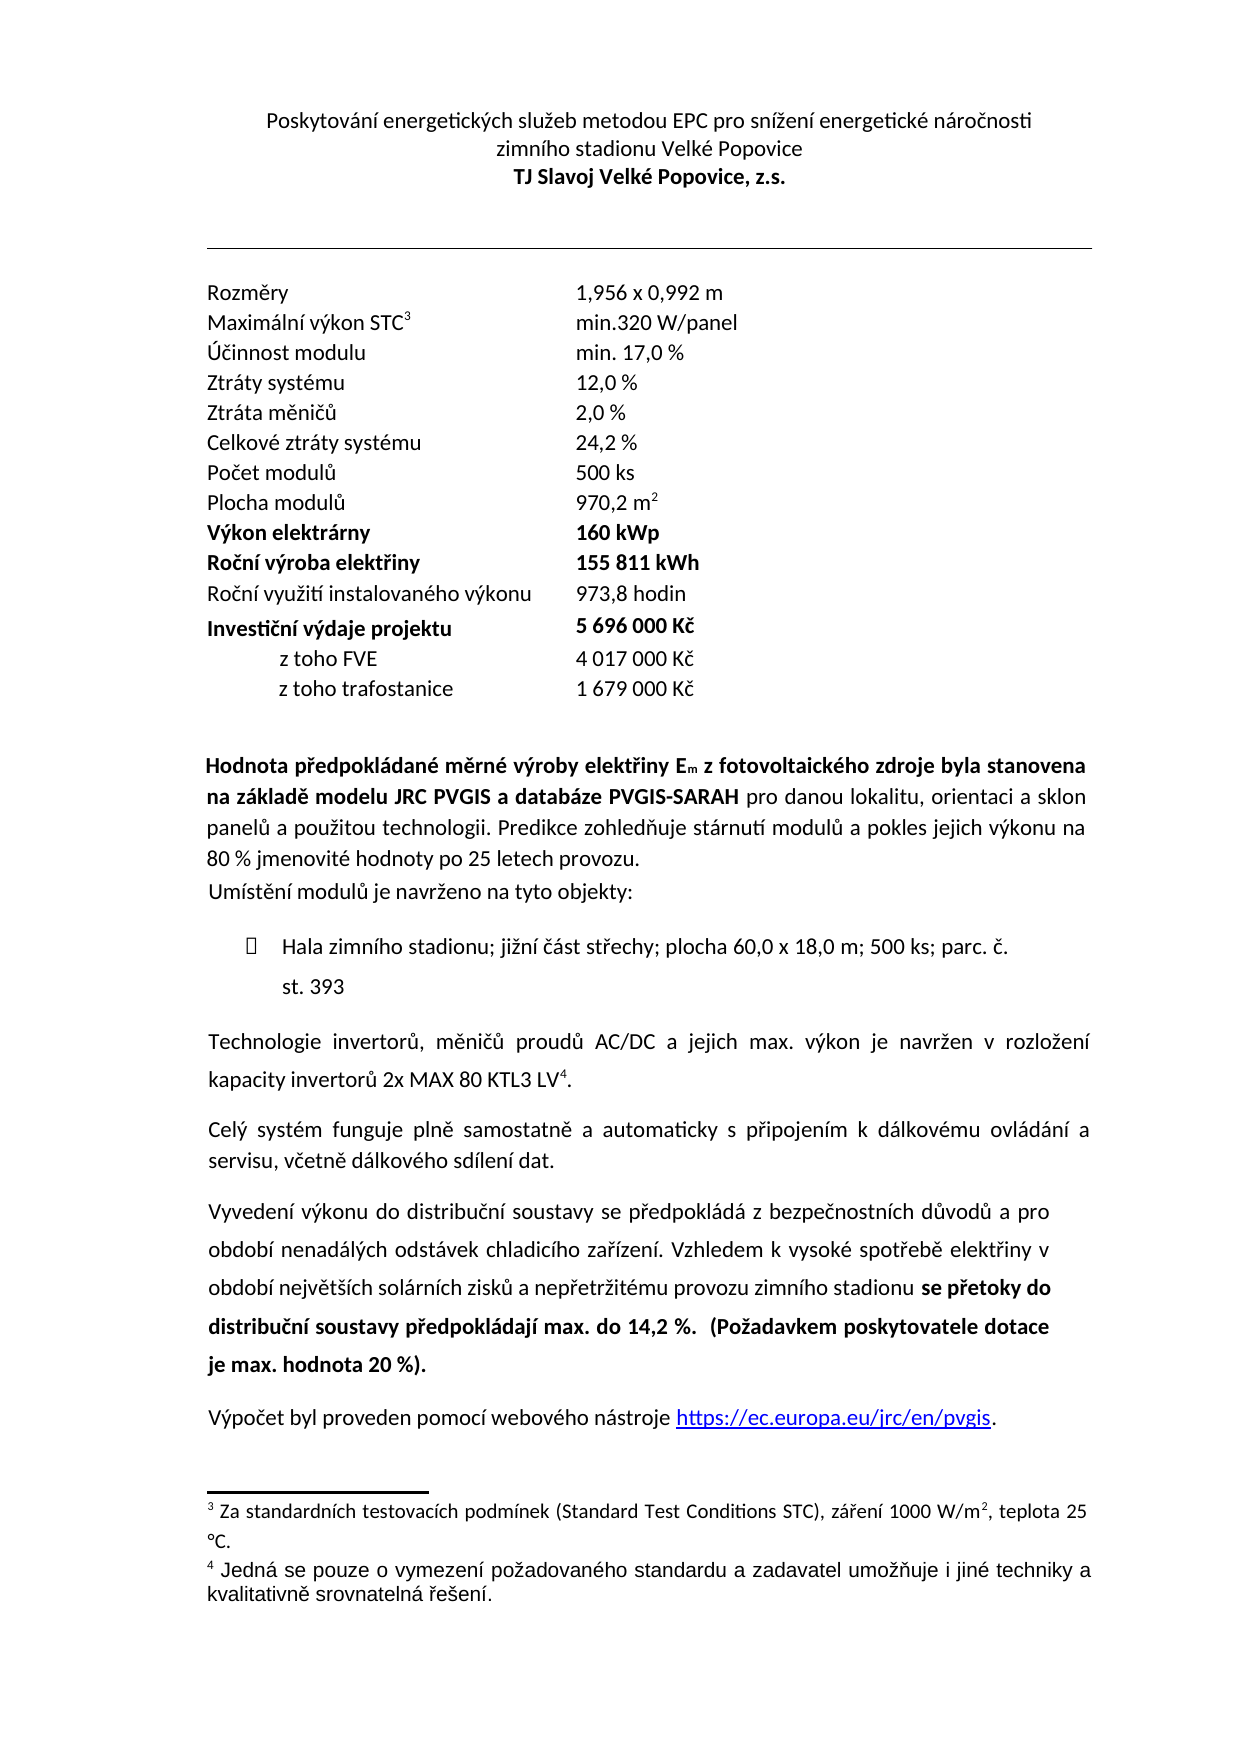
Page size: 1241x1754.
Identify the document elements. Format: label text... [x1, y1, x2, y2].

table_cell z toho FVE [207, 645, 575, 674]
text Hodnota předpokládané měrné výroby elektřiny Em z fotovoltaického zdroje byla stanovena na základě modelu JRC PVGIS a databáze PVGIS-SARAH pro danou lokalitu, orientaci a sklon panelů a použitou technologii. Predikce zohledňuje stárnutí modulů a pokles jejich výkonu na 80 % jmenovité hodnoty po 25 letech provozu. [205, 751, 1087, 872]
table_cell Výkon elektrárny [207, 519, 575, 548]
table_cell Maximální výkon STC [207, 308, 575, 338]
table_cell 970,2 m2 [575, 488, 1031, 518]
table_cell 5 696 000 Kč [575, 611, 1031, 644]
text  Hala zimního stadionu; jižní část střechy; plocha 60,0 x 18,0 m; 500 ks; parc. č. st. 393 [244, 930, 1010, 1000]
table_cell Investiční výdaje projektu [207, 611, 575, 644]
text Umístění modulů je navrženo na tyto objekty: [208, 877, 1091, 905]
table_cell z toho trafostanice [207, 675, 575, 751]
table_cell Plocha modulů [207, 488, 575, 518]
table_cell 155 811 kWh [575, 549, 1031, 579]
table_cell 24,2 % [575, 428, 1031, 458]
table_cell 160 kWp [575, 519, 1031, 548]
table_cell Ztráta měničů [207, 398, 575, 428]
table_cell Rozměry [207, 278, 575, 308]
table_cell 973,8 hodin [575, 579, 1031, 611]
table_cell 1,956 x 0,992 m [575, 278, 1031, 308]
table_cell Celkové ztráty systému [207, 428, 575, 458]
text Vyvedení výkonu do distribuční soustavy se předpokládá z bezpečnostních důvodů a pro období nenadálých odstávek chladicího zařízení. Vzhledem k vysoké spotřebě elektřiny v období největších solárních zisků a nepřetržitému provozu zimního stadionu se přetoky do distribuční soustavy předpokládají max. do 14,2 %. (Požadavkem poskytovatele dotace je max. hodnota 20 %). [208, 1197, 1051, 1378]
text Technologie invertorů, měničů proudů AC/DC a jejich max. výkon je navržen v rozložení kapacity invertorů 2x MAX 80 KTL3 LV. [208, 1027, 1091, 1094]
text Celý systém funguje plně samostatně a automaticky s připojením k dálkovému ovládání a servisu, včetně dálkového sdílení dat. [208, 1116, 1091, 1174]
table_cell 2,0 % [575, 398, 1031, 428]
table_cell Počet modulů [207, 458, 575, 488]
table_cell Roční výroba elektřiny [207, 549, 575, 579]
table_cell 500 ks [575, 458, 1031, 488]
text Výpočet byl proveden pomocí webového nástroje https://ec.europa.eu/jrc/en/pvgis. [208, 1403, 1091, 1431]
table_cell 1 679 000 Kč [575, 675, 1031, 751]
table_cell min. 17,0 % [575, 338, 1031, 368]
table_cell Ztráty systému [207, 368, 575, 398]
table_cell Roční využití instalovaného výkonu [207, 579, 575, 611]
table_cell 12,0 % [575, 368, 1031, 398]
table_cell Účinnost modulu [207, 338, 575, 368]
table_cell min.320 W/panel [575, 308, 1031, 338]
table_cell 4 017 000 Kč [575, 645, 1031, 674]
